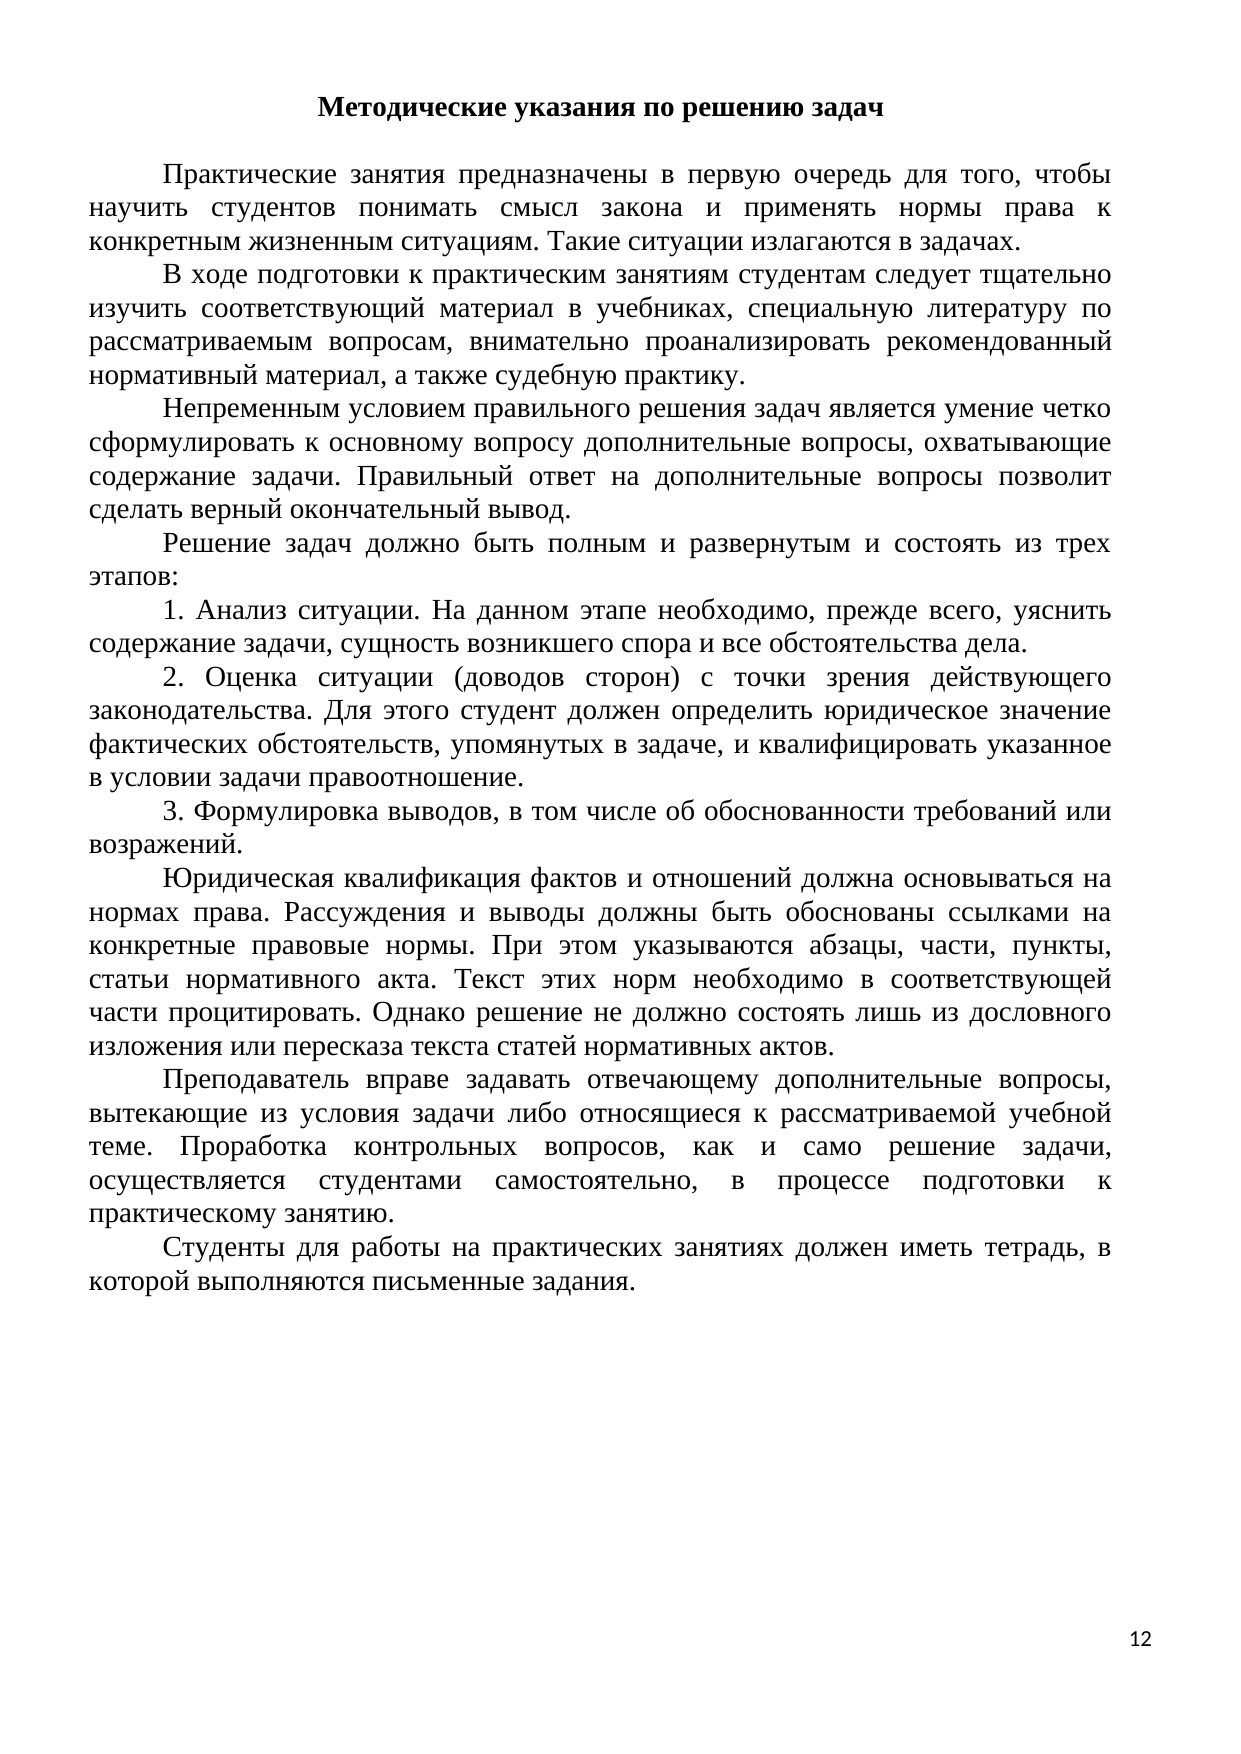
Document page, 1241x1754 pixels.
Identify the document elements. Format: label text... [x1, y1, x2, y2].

text 2. Оценка ситуации (доводов сторон) с точки зрения действующего законодательства. Для этого студент должен определить юридическое значение фактических обстоятельств, упомянутых в задаче, и квалифицировать указанное в условии задачи правоотношение. [89, 659, 1113, 793]
text 1. Анализ ситуации. На данном этапе необходимо, прежде всего, уяснить содержание задачи, сущность возникшего спора и все обстоятельства дела. [89, 592, 1113, 659]
text Решение задач должно быть полным и развернутым и состоять из трех этапов: [89, 525, 1113, 592]
text Практические занятия предназначены в первую очередь для того, чтобы научить студентов понимать смысл закона и применять нормы права к конкретным жизненным ситуациям. Такие ситуации излагаются в задачах. [89, 156, 1113, 256]
text 3. Формулировка выводов, в том числе об обоснованности требований или возражений. [89, 793, 1113, 860]
text В ходе подготовки к практическим занятиям студентам следует тщательно изучить соответствующий материал в учебниках, специальную литературу по рассматриваемым вопросам, внимательно проанализировать рекомендованный нормативный материал, а также судебную практику. [89, 256, 1113, 391]
text Студенты для работы на практических занятиях должен иметь тетрадь, в которой выполняются письменные задания. [89, 1229, 1113, 1296]
text Непременным условием правильного решения задач является умение четко сформулировать к основному вопросу дополнительные вопросы, охватывающие содержание задачи. Правильный ответ на дополнительные вопросы позволит сделать верный окончательный вывод. [89, 391, 1113, 525]
text Преподаватель вправе задавать отвечающему дополнительные вопросы, вытекающие из условия задачи либо относящиеся к рассматриваемой учебной теме. Проработка контрольных вопросов, как и само решение задачи, осуществляется студентами самостоятельно, в процессе подготовки к практическому занятию. [89, 1061, 1113, 1229]
text Юридическая квалификация фактов и отношений должна основываться на нормах права. Рассуждения и выводы должны быть обоснованы ссылками на конкретные правовые нормы. При этом указываются абзацы, части, пункты, статьи нормативного акта. Текст этих норм необходимо в соответствующей части процитировать. Однако решение не должно состоять лишь из дословного изложения или пересказа текста статей нормативных актов. [89, 860, 1113, 1061]
text Методические указания по решению задач [89, 89, 1113, 122]
